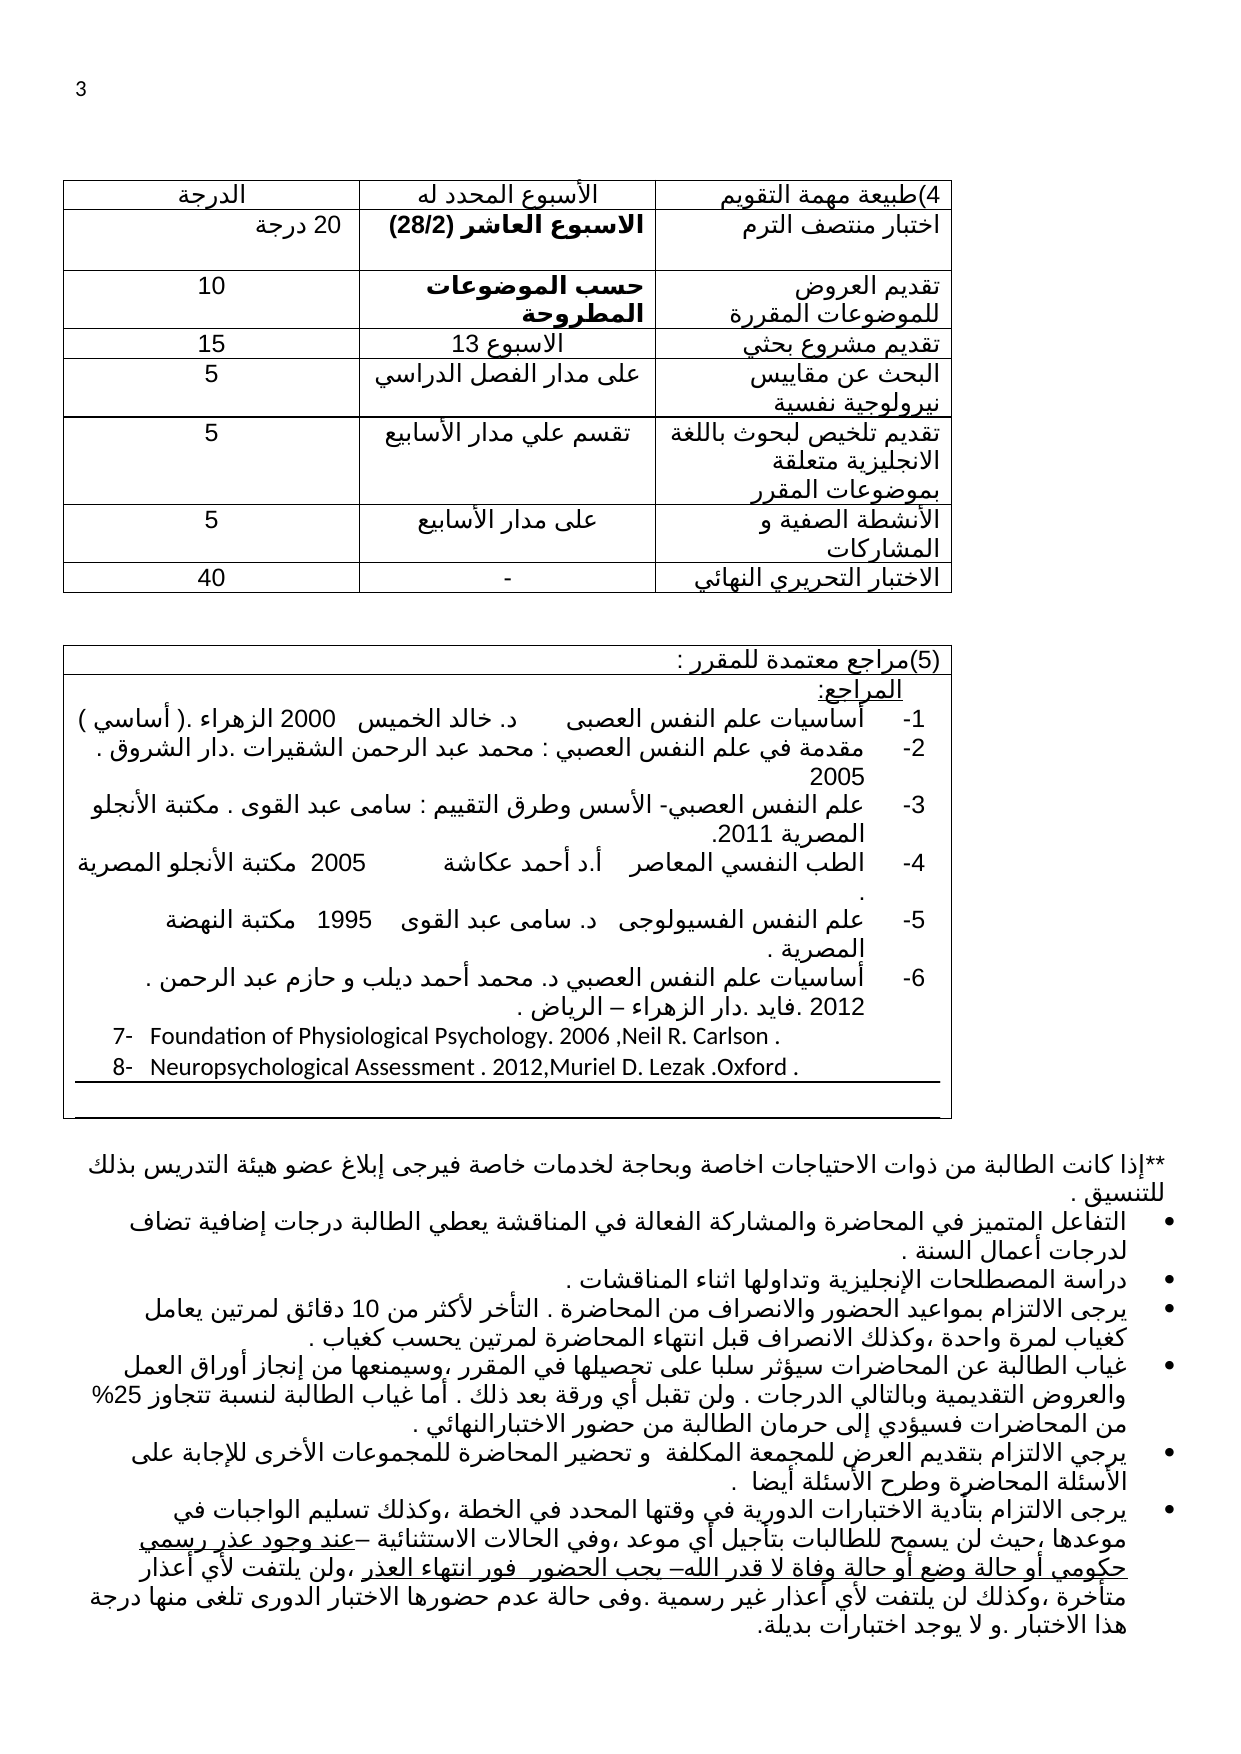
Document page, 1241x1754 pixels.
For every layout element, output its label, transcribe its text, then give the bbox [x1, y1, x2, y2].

table_header (5)مراجع معتمدة للمقرر : [64, 646, 951, 674]
table_cell على مدار الأسابيع [360, 505, 655, 562]
table_cell 5 [64, 505, 359, 562]
table_cell الاسبوع 13 [360, 329, 655, 358]
table_cell تقديم العروض للموضوعات المقررة [656, 271, 951, 328]
table_cell على مدار الفصل الدراسي [360, 359, 655, 416]
table_cell 40 [64, 563, 359, 592]
table_header الأسبوع المحدد له [360, 181, 655, 209]
table_cell 15 [64, 329, 359, 358]
list يرجي الالتزام بتقديم العرض للمجمعة المكلفة و تحضير المحاضرة للمجموعات الأخرى للإجابة على الأسئلة المحاضرة وطرح الأسئلة أيضا . [75, 1438, 1165, 1495]
list غياب الطالبة عن المحاضرات سيؤثر سلبا على تحصيلها في المقرر ،وسيمنعها من إنجاز أوراق العمل والعروض التقديمية وبالتالي الدرجات . ولن تقبل أي ورقة بعد ذلك . أما غياب الطالبة لنسبة تتجاوز 25% من المحاضرات فسيؤدي إلى حرمان الطالبة من حضور الاختبارالنهائي . [75, 1351, 1165, 1438]
table_cell تقديم تلخيص لبحوث باللغة الانجليزية متعلقة بموضوعات المقرر [656, 418, 951, 504]
text **إذا كانت الطالبة من ذوات الاحتياجات اخاصة وبحاجة لخدمات خاصة فيرجى إبلاغ عضو هيئة التدريس بذلك للتنسيق . [75, 1150, 1165, 1207]
list دراسة المصطلحات الإنجليزية وتداولها اثناء المناقشات . [75, 1265, 1165, 1294]
table_cell 5 [64, 418, 359, 504]
list يرجى الالتزام بتأدية الاختبارات الدورية في وقتها المحدد في الخطة ،وكذلك تسليم الواجبات في موعدها ،حيث لن يسمح للطالبات بتأجيل أي موعد ،وفي الحالات الاستثنائية –عند وجود عذر رسمي حكومي أو حالة وضع أو حالة وفاة لا قدر الله– يجب الحضور فور انتهاء العذر ،ولن يلتفت لأي أعذار متأخرة ،وكذلك لن يلتفت لأي أعذار غير رسمية .وفى حالة عدم حضورها الاختبار الدورى تلغى منها درجة هذا الاختبار .و لا يوجد اختبارات بديلة. [75, 1495, 1165, 1639]
table_cell - [360, 563, 655, 592]
table_cell اختبار منتصف الترم [656, 210, 951, 269]
table_cell 20 درجة [64, 210, 359, 269]
table_cell البحث عن مقاييس نيرولوجية نفسية [656, 359, 951, 416]
table_header الدرجة [64, 181, 359, 209]
table_cell الاسبوع العاشر (28/2) [360, 210, 655, 269]
table_cell المراجع: أساسيات علم النفس العصبى د. خالد الخميس 2000 الزهراء .( أساسي ) مقدمة في علم النفس العصبي : محمد عبد الرحمن الشقيرات .دار الشروق .2005 علم النفس العصبي- الأسس وطرق التقييم : سامى عبد القوى . مكتبة الأنجلو المصرية 2011. الطب النفسي المعاصر أ.د أحمد عكاشة 2005 مكتبة الأنجلو المصرية . علم النفس الفسيولوجى د. سامى عبد القوى 1995 مكتبة النهضة المصرية . أساسيات علم النفس العصبي د. محمد أحمد ديلب و حازم عبد الرحمن . 2012 .فايد .دار الزهراء – الرياض . Foundation of Physiological Psychology. 2006 ,Neil R. Carlson . Neuropsychological Assessment . 2012,Muriel D. Lezak .Oxford . [64, 675, 951, 1118]
table_cell حسب الموضوعات المطروحة [360, 271, 655, 328]
table_cell تقسم علي مدار الأسابيع [360, 418, 655, 504]
table_cell تقديم مشروع بحثي [656, 329, 951, 358]
list التفاعل المتميز في المحاضرة والمشاركة الفعالة في المناقشة يعطي الطالبة درجات إضافية تضاف لدرجات أعمال السنة . [75, 1207, 1165, 1265]
table_cell الأنشطة الصفية و المشاركات [656, 505, 951, 562]
table_cell 5 [64, 359, 359, 416]
table_header 4)طبيعة مهمة التقويم [656, 181, 951, 209]
list يرجى الالتزام بمواعيد الحضور والانصراف من المحاضرة . التأخر لأكثر من 10 دقائق لمرتين يعامل كغياب لمرة واحدة ،وكذلك الانصراف قبل انتهاء المحاضرة لمرتين يحسب كغياب . [75, 1294, 1165, 1351]
table_cell الاختبار التحريري النهائي [656, 563, 951, 592]
table_cell 10 [64, 271, 359, 328]
